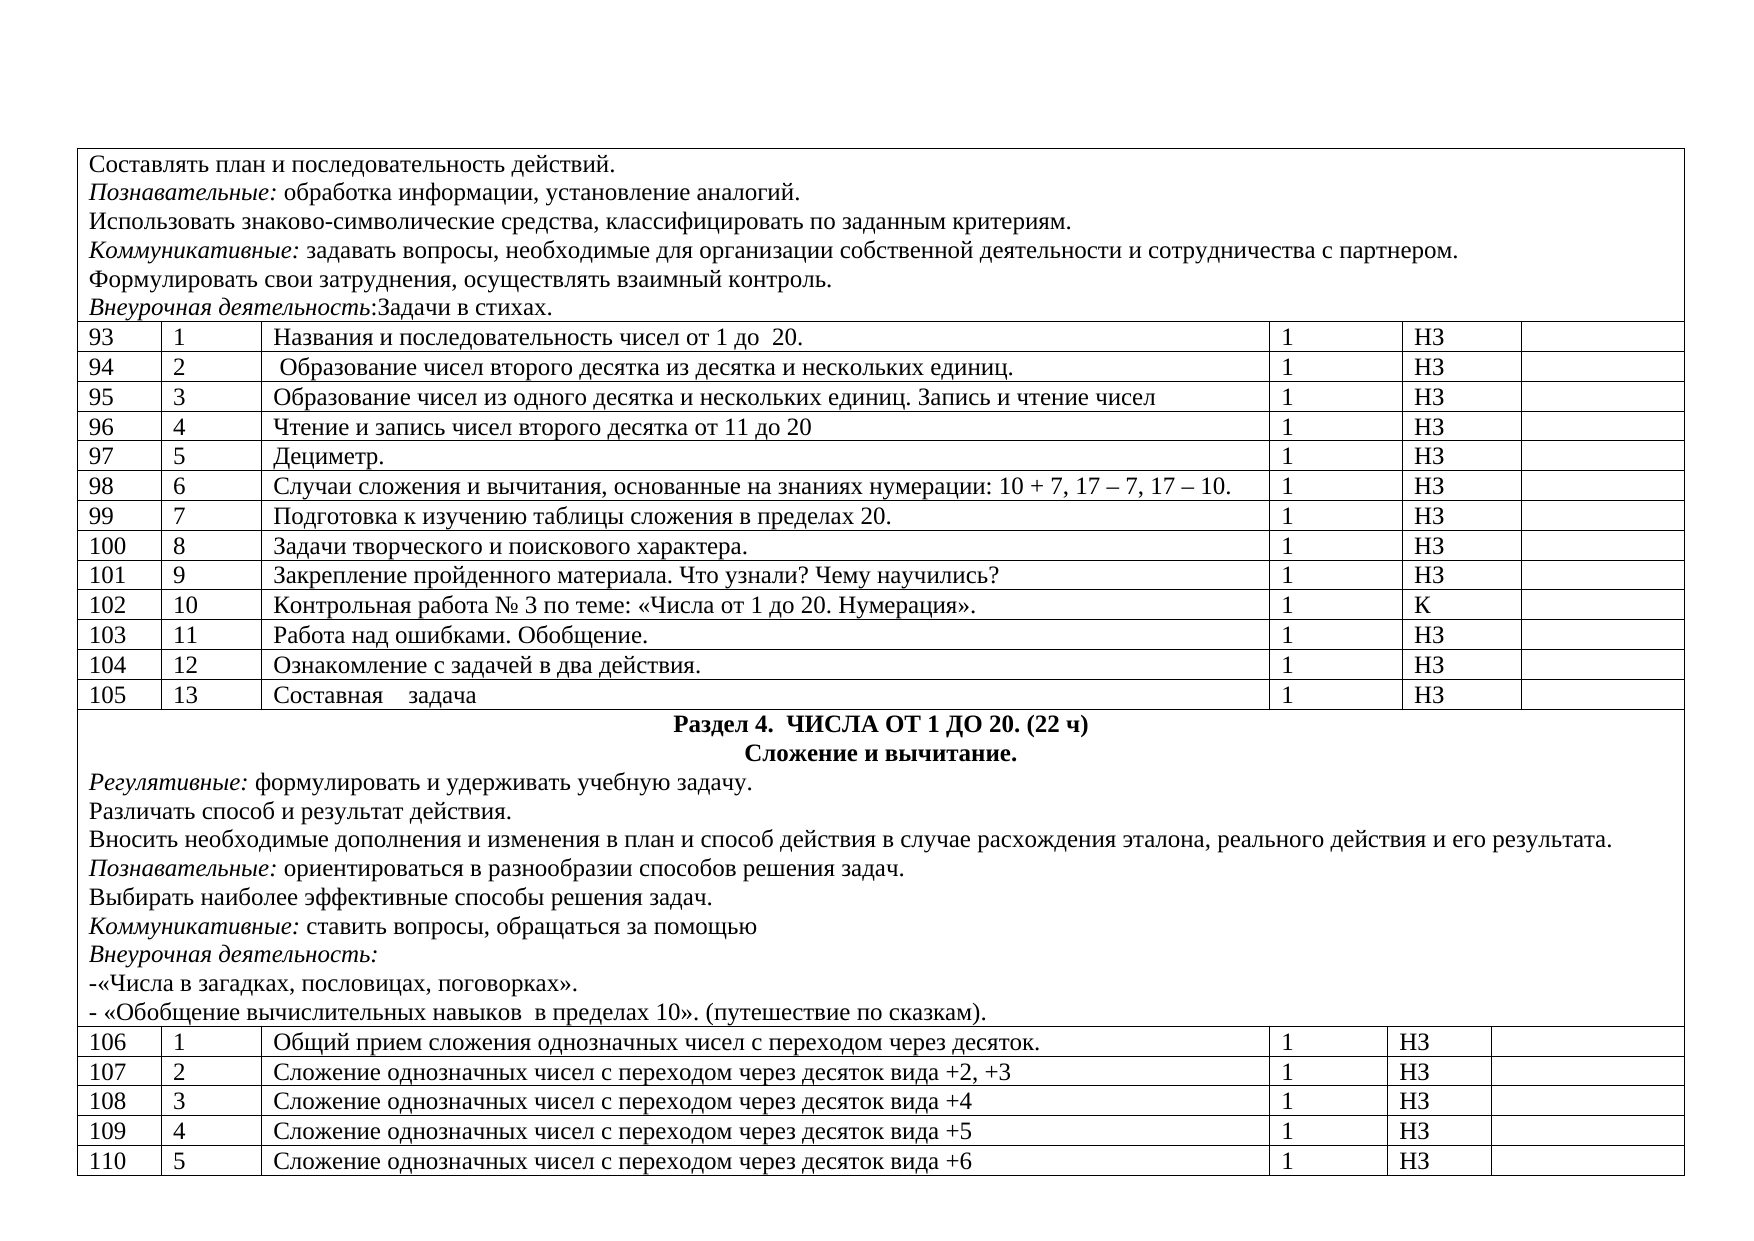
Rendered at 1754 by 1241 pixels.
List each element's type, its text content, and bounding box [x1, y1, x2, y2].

table_cell [1522, 501, 1684, 530]
table_cell 9 [162, 561, 261, 589]
table_cell Сложение однозначных чисел с переходом через десяток вида ⁮+4 [262, 1086, 1269, 1115]
table_cell [1522, 471, 1684, 500]
table_cell [1492, 1086, 1684, 1115]
table_cell [1492, 1146, 1684, 1175]
table_cell Названия и последовательность чисел от 1 до 20. [262, 322, 1269, 351]
table_cell Образование чисел второго десятка из десятка и нескольких единиц. [262, 352, 1269, 381]
table_cell Контрольная работа № 3 по теме: «Числа от 1 до 20. Нумерация». [262, 590, 1269, 619]
table_cell [1492, 1116, 1684, 1145]
table_cell Задачи творческого и поискового характера. [262, 531, 1269, 559]
table_cell Ознакомление с задачей в два действия. [262, 650, 1269, 679]
table_cell 101 [78, 561, 161, 589]
table_cell [1522, 382, 1684, 411]
table_cell 1 [1270, 1027, 1387, 1056]
table_cell Дециметр. [262, 441, 1269, 470]
table_cell 1 [1270, 352, 1402, 381]
table_cell НЗ [1388, 1146, 1491, 1175]
table_cell НЗ [1403, 322, 1521, 351]
table_cell НЗ [1403, 561, 1521, 589]
table_cell 2 [162, 1057, 261, 1085]
table_cell 1 [1270, 501, 1402, 530]
table_cell 1 [1270, 471, 1402, 500]
table_cell 7 [162, 501, 261, 530]
table_cell [1522, 352, 1684, 381]
table_cell Подготовка к изучению таблицы сложения в пределах 20. [262, 501, 1269, 530]
table_cell Сложение однозначных чисел с переходом через десяток вида ⁮+2, ⁮+3 [262, 1057, 1269, 1085]
table_cell [1522, 322, 1684, 351]
table_cell 5 [162, 441, 261, 470]
table_cell 100 [78, 531, 161, 559]
table_cell 3 [162, 1086, 261, 1115]
table_cell [1522, 531, 1684, 559]
table_cell 97 [78, 441, 161, 470]
table_cell 94 [78, 352, 161, 381]
table_cell [1522, 680, 1684, 708]
table_cell 1 [1270, 322, 1402, 351]
table_cell Раздел 4. ЧИСЛА ОТ 1 ДО 20. (22 ч) Сложение и вычитание. Регулятивные: формулировать и удерживать учебную задачу. Различать способ и результат действия. Вносить необходимые дополнения и изменения в план и способ действия в случае расхождения эталона, реального действия и его результата. Познавательные: ориентироваться в разнообразии способов решения задач. Выбирать наиболее эффективные способы решения задач. Коммуникативные: ставить вопросы, обращаться за помощью Внеурочная деятельность: -«Числа в загадках, пословицах, поговорках». - «Обобщение вычислительных навыков в пределах 10». (путешествие по сказкам). [78, 710, 1684, 1026]
table_cell 105 [78, 680, 161, 708]
table_cell 102 [78, 590, 161, 619]
table_cell НЗ [1403, 471, 1521, 500]
table_cell 1 [1270, 1057, 1387, 1085]
table_cell 1 [162, 322, 261, 351]
table_cell 104 [78, 650, 161, 679]
table_cell Сложение однозначных чисел с переходом через десяток вида ⁮+5 [262, 1116, 1269, 1145]
table_cell Работа над ошибками. Обобщение. [262, 620, 1269, 649]
table_cell 93 [78, 322, 161, 351]
table_cell Составная задача [262, 680, 1269, 708]
table_cell 2 [162, 352, 261, 381]
table_cell 1 [1270, 382, 1402, 411]
table_cell НЗ [1403, 441, 1521, 470]
table_cell НЗ [1403, 382, 1521, 411]
table_cell [1522, 620, 1684, 649]
table_cell [1522, 650, 1684, 679]
table_cell НЗ [1403, 531, 1521, 559]
table_cell Закрепление пройденного материала. Что узнали? Чему научились? [262, 561, 1269, 589]
table_cell К [1403, 590, 1521, 619]
table_cell НЗ [1403, 412, 1521, 440]
table_cell 103 [78, 620, 161, 649]
table_cell 1 [1270, 650, 1402, 679]
table_cell 8 [162, 531, 261, 559]
table_cell Случаи сложения и вычитания, основанные на знаниях нумерации: 10 + 7, 17 – 7, 17 – 10. [262, 471, 1269, 500]
table_cell Общий прием сложения однозначных чисел с переходом через десяток. [262, 1027, 1269, 1056]
table_cell [1522, 561, 1684, 589]
table_cell 1 [1270, 441, 1402, 470]
table_cell НЗ [1388, 1086, 1491, 1115]
table_cell 98 [78, 471, 161, 500]
table_cell НЗ [1403, 680, 1521, 708]
table_cell 11 [162, 620, 261, 649]
table_cell НЗ [1403, 620, 1521, 649]
table_cell 109 [78, 1116, 161, 1145]
table_cell НЗ [1388, 1116, 1491, 1145]
table_cell 10 [162, 590, 261, 619]
table_cell 3 [162, 382, 261, 411]
table_cell Чтение и запись чисел второго десятка от 11 до 20 [262, 412, 1269, 440]
table_cell [1522, 590, 1684, 619]
table_cell НЗ [1388, 1057, 1491, 1085]
table_cell НЗ [1388, 1027, 1491, 1056]
table_cell 1 [162, 1027, 261, 1056]
table_cell 13 [162, 680, 261, 708]
table_cell 5 [162, 1146, 261, 1175]
table_cell 1 [1270, 1086, 1387, 1115]
table_cell 4 [162, 1116, 261, 1145]
table_cell 99 [78, 501, 161, 530]
table_cell 1 [1270, 1116, 1387, 1145]
table_cell 1 [1270, 412, 1402, 440]
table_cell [78, 149, 1684, 321]
table_cell НЗ [1403, 650, 1521, 679]
table_cell Сложение однозначных чисел с переходом через десяток вида ⁮+6 [262, 1146, 1269, 1175]
table_cell [1522, 441, 1684, 470]
table_cell 4 [162, 412, 261, 440]
table_cell [1522, 412, 1684, 440]
table_cell 1 [1270, 561, 1402, 589]
table_cell 106 [78, 1027, 161, 1056]
table_cell [1492, 1027, 1684, 1056]
table_cell 95 [78, 382, 161, 411]
table_cell НЗ [1403, 501, 1521, 530]
table_cell 110 [78, 1146, 161, 1175]
table_cell 1 [1270, 1146, 1387, 1175]
table_cell 6 [162, 471, 261, 500]
table_cell 12 [162, 650, 261, 679]
table_cell 108 [78, 1086, 161, 1115]
table_cell Образование чисел из одного десятка и нескольких единиц. Запись и чтение чисел [262, 382, 1269, 411]
table_cell 96 [78, 412, 161, 440]
table_cell НЗ [1403, 352, 1521, 381]
table_cell 1 [1270, 531, 1402, 559]
table_cell 1 [1270, 620, 1402, 649]
table_cell [1492, 1057, 1684, 1085]
table_cell 1 [1270, 680, 1402, 708]
table_cell 1 [1270, 590, 1402, 619]
table_cell 107 [78, 1057, 161, 1085]
